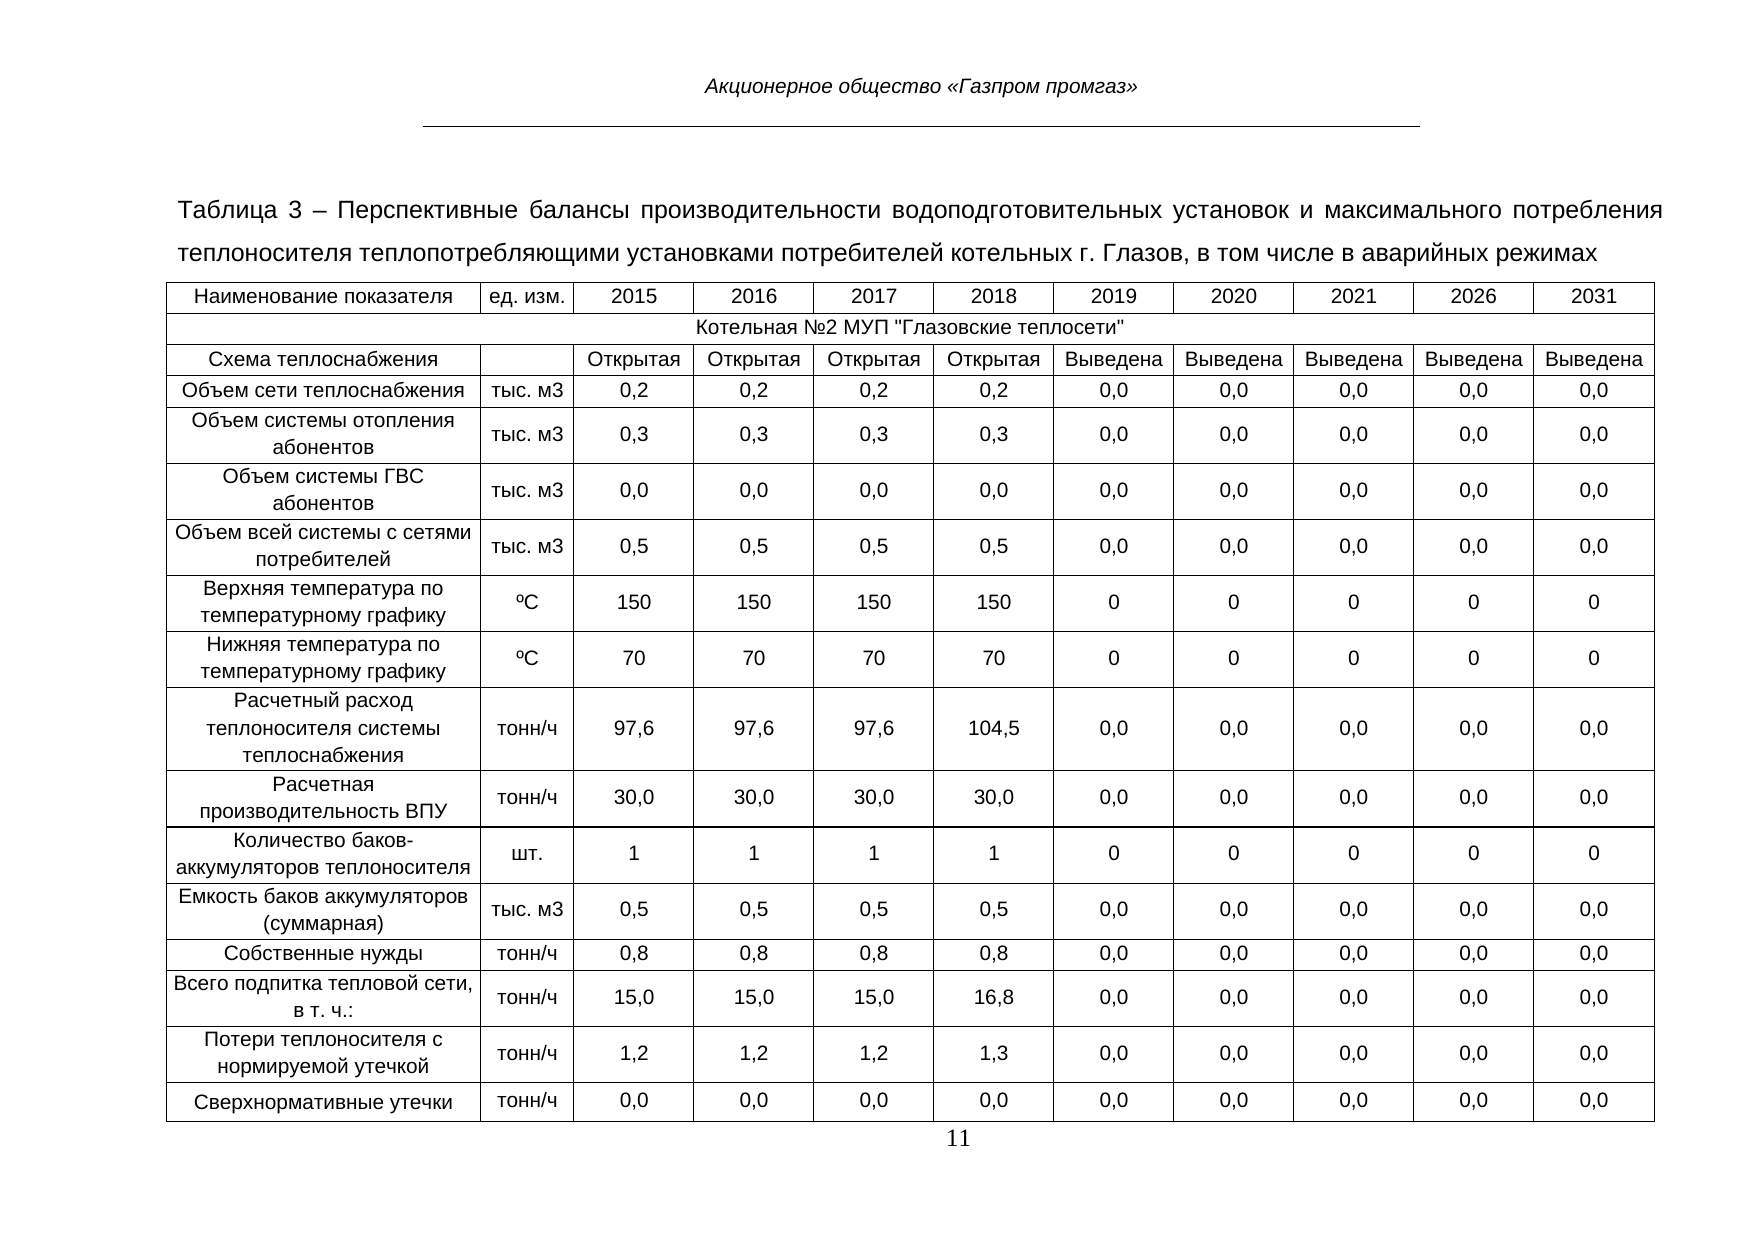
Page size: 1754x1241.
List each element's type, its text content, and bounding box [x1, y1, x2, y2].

table_header 2015 [574, 283, 693, 313]
table_cell Выведена [1054, 345, 1173, 375]
table_cell тонн/ч [481, 1083, 573, 1121]
table_cell 0,0 [1174, 1027, 1293, 1082]
table_cell 30,0 [814, 771, 933, 826]
table_cell 0,0 [934, 1083, 1053, 1121]
table_cell 0 [1534, 576, 1654, 631]
table_cell 0,0 [1414, 771, 1533, 826]
table_cell 150 [694, 576, 813, 631]
table_header 2017 [814, 283, 933, 313]
table_cell 0 [1534, 632, 1654, 687]
table_cell тонн/ч [481, 688, 573, 770]
table_cell 0,3 [574, 408, 693, 463]
table_cell тыс. м3 [481, 464, 573, 519]
table_cell тонн/ч [481, 940, 573, 970]
table_cell 0,0 [1294, 520, 1413, 575]
table_cell 0,3 [934, 408, 1053, 463]
table_cell 0,0 [694, 464, 813, 519]
table_cell 0,0 [1414, 408, 1533, 463]
table_header 2018 [934, 283, 1053, 313]
table_cell 0,3 [814, 408, 933, 463]
table_cell 0 [1174, 576, 1293, 631]
text Таблица 3 – Перспективные балансы производительности водоподготовительных установок и максимального потребления теплоносителя теплопотребляющими установками потребителей котельных г. Глазов, в том числе в аварийных режимах [177, 195, 1665, 267]
table_cell [481, 345, 573, 375]
table_cell ºС [481, 632, 573, 687]
table_cell 0,5 [574, 884, 693, 938]
table_header 2019 [1054, 283, 1173, 313]
table_cell 70 [694, 632, 813, 687]
table_cell Схема теплоснабжения [167, 345, 480, 375]
table_header 2020 [1174, 283, 1293, 313]
table_cell 1 [814, 828, 933, 882]
table_cell 0,8 [574, 940, 693, 970]
table_cell тыс. м3 [481, 520, 573, 575]
table_cell 0,0 [1294, 1027, 1413, 1082]
table_cell 0,2 [694, 376, 813, 407]
table_cell Объем системы отопления абонентов [167, 408, 480, 463]
table_cell 0,0 [1174, 971, 1293, 1026]
table_cell 0,0 [1174, 688, 1293, 770]
table_cell 70 [574, 632, 693, 687]
table_cell 0,0 [1414, 971, 1533, 1026]
table_cell Котельная №2 МУП "Глазовские теплосети" [167, 314, 1654, 344]
table_cell 0,0 [1174, 464, 1293, 519]
table_cell 0,0 [1534, 408, 1654, 463]
table_cell 0,0 [1054, 971, 1173, 1026]
table_cell Количество баков-аккумуляторов теплоносителя [167, 828, 480, 882]
table_header ед. изм. [481, 283, 573, 313]
table_cell 0,5 [934, 520, 1053, 575]
table_cell 0,0 [1054, 940, 1173, 970]
table_cell 0,2 [934, 376, 1053, 407]
table_cell тыс. м3 [481, 408, 573, 463]
table_cell 0,0 [1534, 884, 1654, 938]
table_cell 0,0 [1534, 940, 1654, 970]
table_cell 0,5 [574, 520, 693, 575]
table_cell 0,0 [1054, 1027, 1173, 1082]
table_cell 0 [1174, 632, 1293, 687]
table_cell 0,0 [1174, 940, 1293, 970]
table_cell 0,0 [934, 464, 1053, 519]
table_cell 0,0 [1534, 771, 1654, 826]
table_cell 104,5 [934, 688, 1053, 770]
table_cell 97,6 [574, 688, 693, 770]
table_cell 0,0 [1054, 771, 1173, 826]
table_cell 0,0 [1294, 771, 1413, 826]
table_cell Объем всей системы с сетями потребителей [167, 520, 480, 575]
table_cell 0,0 [1174, 884, 1293, 938]
table_cell Потери теплоносителя с нормируемой утечкой [167, 1027, 480, 1082]
table_cell 97,6 [814, 688, 933, 770]
table_cell Открытая [814, 345, 933, 375]
table_cell 0,2 [814, 376, 933, 407]
table_cell 0,0 [1174, 520, 1293, 575]
table_cell 0,5 [694, 884, 813, 938]
table_cell 0,0 [1054, 1083, 1173, 1121]
table_cell Всего подпитка тепловой сети, в т. ч.: [167, 971, 480, 1026]
table_cell 0,0 [1054, 408, 1173, 463]
table_cell 0,0 [1534, 688, 1654, 770]
table_cell 0,0 [1174, 408, 1293, 463]
table_cell 1,2 [814, 1027, 933, 1082]
table_cell 0 [1294, 632, 1413, 687]
table_cell 0,8 [814, 940, 933, 970]
table_cell 0,0 [1534, 520, 1654, 575]
table_cell 1,2 [574, 1027, 693, 1082]
table_header 2031 [1534, 283, 1654, 313]
table_cell ºС [481, 576, 573, 631]
table_cell Выведена [1534, 345, 1654, 375]
table_cell 30,0 [574, 771, 693, 826]
table_cell тонн/ч [481, 1027, 573, 1082]
table_cell 0,0 [1294, 408, 1413, 463]
table_cell 70 [814, 632, 933, 687]
table_cell 97,6 [694, 688, 813, 770]
table_cell Открытая [694, 345, 813, 375]
table_cell 0,0 [1054, 520, 1173, 575]
table_cell 0,0 [574, 1083, 693, 1121]
table_cell 0,0 [1414, 884, 1533, 938]
table_cell 1 [694, 828, 813, 882]
table_cell Расчетный расход теплоносителя системы теплоснабжения [167, 688, 480, 770]
table_cell Выведена [1174, 345, 1293, 375]
table_cell 0,0 [1054, 464, 1173, 519]
table_cell Выведена [1294, 345, 1413, 375]
table_cell 0,0 [1414, 376, 1533, 407]
table_cell тыс. м3 [481, 376, 573, 407]
table_cell 0 [1534, 828, 1654, 882]
table_cell тыс. м3 [481, 884, 573, 938]
table_cell 1,2 [694, 1027, 813, 1082]
table_cell 0,5 [694, 520, 813, 575]
table_cell Объем системы ГВС абонентов [167, 464, 480, 519]
table_cell 0,0 [1294, 688, 1413, 770]
table_cell Нижняя температура по температурному графику [167, 632, 480, 687]
table_cell 0 [1174, 828, 1293, 882]
table_cell 0,0 [1294, 376, 1413, 407]
table_cell 30,0 [934, 771, 1053, 826]
table_cell 0,0 [574, 464, 693, 519]
table_cell 0,0 [1294, 464, 1413, 519]
table_cell 0,0 [1414, 940, 1533, 970]
table_cell 0,0 [1054, 884, 1173, 938]
table_cell 16,8 [934, 971, 1053, 1026]
table_cell 1 [934, 828, 1053, 882]
table_cell 15,0 [814, 971, 933, 1026]
table_cell 0,0 [1534, 1083, 1654, 1121]
table_cell 0,0 [1294, 940, 1413, 970]
table_cell 0,0 [1294, 1083, 1413, 1121]
table_cell 0 [1414, 828, 1533, 882]
table_cell тонн/ч [481, 771, 573, 826]
table_cell 0 [1054, 828, 1173, 882]
table_cell 0,0 [1414, 1083, 1533, 1121]
table_header 2016 [694, 283, 813, 313]
table_cell 0,5 [934, 884, 1053, 938]
table_cell 0,0 [1054, 376, 1173, 407]
table_cell 0,5 [814, 520, 933, 575]
table_header Наименование показателя [167, 283, 480, 313]
table_cell Собственные нужды [167, 940, 480, 970]
table_cell Объем сети теплоснабжения [167, 376, 480, 407]
table_cell 0,0 [1414, 688, 1533, 770]
table_cell 0,5 [814, 884, 933, 938]
table_cell 0 [1054, 632, 1173, 687]
table_cell тонн/ч [481, 971, 573, 1026]
table_cell 150 [814, 576, 933, 631]
table_cell 0 [1294, 828, 1413, 882]
table_cell Открытая [574, 345, 693, 375]
table_cell 0 [1414, 576, 1533, 631]
table_cell Расчетная производительность ВПУ [167, 771, 480, 826]
table_cell 0,8 [694, 940, 813, 970]
table_cell шт. [481, 828, 573, 882]
table_cell 1 [574, 828, 693, 882]
table_cell 0,0 [1174, 1083, 1293, 1121]
table_cell 0,2 [574, 376, 693, 407]
table_cell 1,3 [934, 1027, 1053, 1082]
table_cell 0,8 [934, 940, 1053, 970]
table_cell 30,0 [694, 771, 813, 826]
table_header 2021 [1294, 283, 1413, 313]
table_cell 0,0 [1174, 376, 1293, 407]
table_cell 0,0 [1294, 884, 1413, 938]
table_cell 0,0 [1414, 464, 1533, 519]
table_cell 0 [1054, 576, 1173, 631]
table_cell 150 [934, 576, 1053, 631]
table_cell 0,0 [1534, 971, 1654, 1026]
table_cell 0 [1414, 632, 1533, 687]
table_cell 0 [1294, 576, 1413, 631]
table_header 2026 [1414, 283, 1533, 313]
table_cell 0,3 [694, 408, 813, 463]
table_cell 15,0 [574, 971, 693, 1026]
table_cell Верхняя температура по температурному графику [167, 576, 480, 631]
table_cell 0,0 [1534, 464, 1654, 519]
table_cell 0,0 [694, 1083, 813, 1121]
table_cell 0,0 [1054, 688, 1173, 770]
table_cell 0,0 [1534, 1027, 1654, 1082]
table_cell 0,0 [1294, 971, 1413, 1026]
table_cell Открытая [934, 345, 1053, 375]
table_cell 70 [934, 632, 1053, 687]
table_cell 0,0 [814, 1083, 933, 1121]
table_cell 15,0 [694, 971, 813, 1026]
table_cell 0,0 [1534, 376, 1654, 407]
table_cell Сверхнормативные утечки теплоносителя [167, 1083, 480, 1121]
table_cell 0,0 [1174, 771, 1293, 826]
table_cell Емкость баков аккумуляторов (суммарная) [167, 884, 480, 938]
table_cell Выведена [1414, 345, 1533, 375]
table_cell 0,0 [1414, 1027, 1533, 1082]
table_cell 150 [574, 576, 693, 631]
table_cell 0,0 [1414, 520, 1533, 575]
table_cell 0,0 [814, 464, 933, 519]
